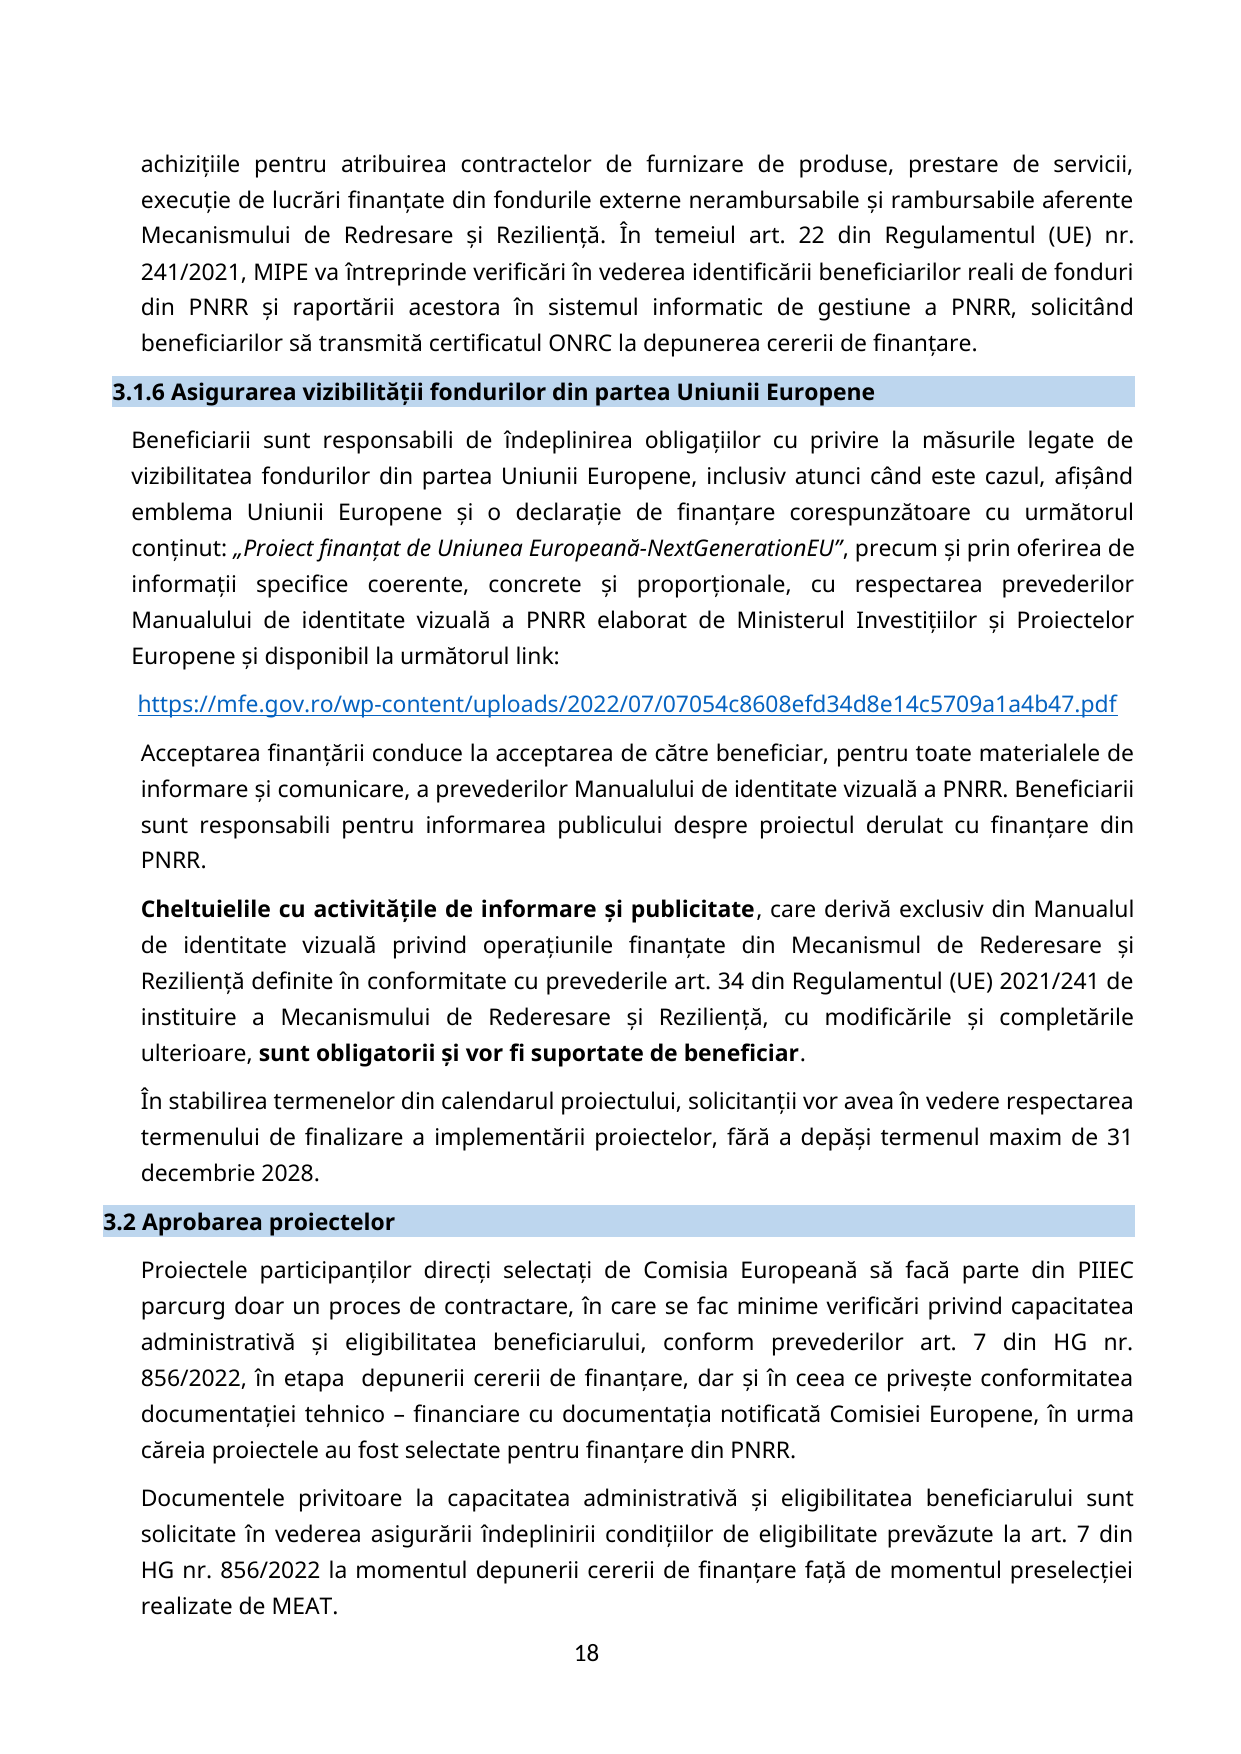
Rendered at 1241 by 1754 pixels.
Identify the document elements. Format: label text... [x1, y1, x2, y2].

subtitle 3.2 Aprobarea proiectelor [103, 1205, 1135, 1237]
text Beneficiarii sunt responsabili de îndeplinirea obligațiilor cu privire la măsurile legate de vizibilitatea fondurilor din partea Uniunii Europene, inclusiv atunci când este cazul, afișând emblema Uniunii Europene și o declarație de finanțare corespunzătoare cu următorul conținut: „Proiect finanțat de Uniunea Europeană-NextGenerationEU”, precum și prin oferirea de informații specifice coerente, concrete și proporționale, cu respectarea prevederilor Manualului de identitate vizuală a PNRR elaborat de Ministerul Investițiilor și Proiectelor Europene și disponibil la următorul link: [131, 424, 1135, 671]
text Proiectele participanților direcți selectați de Comisia Europeană să facă parte din PIIEC parcurg doar un proces de contractare, în care se fac minime verificări privind capacitatea administrativă și eligibilitatea beneficiarului, conform prevederilor art. 7 din HG nr. 856/2022, în etapa depunerii cererii de finanțare, dar și în ceea ce privește conformitatea documentației tehnico – financiare cu documentația notificată Comisiei Europene, în urma căreia proiectele au fost selectate pentru finanțare din PNRR. [141, 1254, 1135, 1465]
subtitle 3.1.6 Asigurarea vizibilității fondurilor din partea Uniunii Europene [112, 376, 1135, 407]
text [141, 148, 1135, 358]
text Cheltuielile cu activitățile de informare și publicitate, care derivă exclusiv din Manualul de identitate vizuală privind operațiunile finanțate din Mecanismul de Rederesare și Reziliență definite în conformitate cu prevederile art. 34 din Regulamentul (UE) 2021/241 de instituire a Mecanismului de Rederesare și Reziliență, cu modificările și completările ulterioare, sunt obligatorii și vor fi suportate de beneficiar. [141, 893, 1135, 1068]
text https://mfe.gov.ro/wp-content/uploads/2022/07/07054c8608efd34d8e14c5709a1a4b47.pdf [131, 688, 1135, 719]
text Documentele privitoare la capacitatea administrativă și eligibilitatea beneficiarului sunt solicitate în vederea asigurării îndeplinirii condițiilor de eligibilitate prevăzute la art. 7 din HG nr. 856/2022 la momentul depunerii cererii de finanțare față de momentul preselecției realizate de MEAT. [141, 1482, 1135, 1621]
text Acceptarea finanțării conduce la acceptarea de către beneficiar, pentru toate materialele de informare și comunicare, a prevederilor Manualului de identitate vizuală a PNRR. Beneficiarii sunt responsabili pentru informarea publicului despre proiectul derulat cu finanțare din PNRR. [141, 737, 1135, 876]
text În stabilirea termenelor din calendarul proiectului, solicitanții vor avea în vedere respectarea termenului de finalizare a implementării proiectelor, fără a depăși termenul maxim de 31 decembrie 2028. [141, 1085, 1135, 1188]
